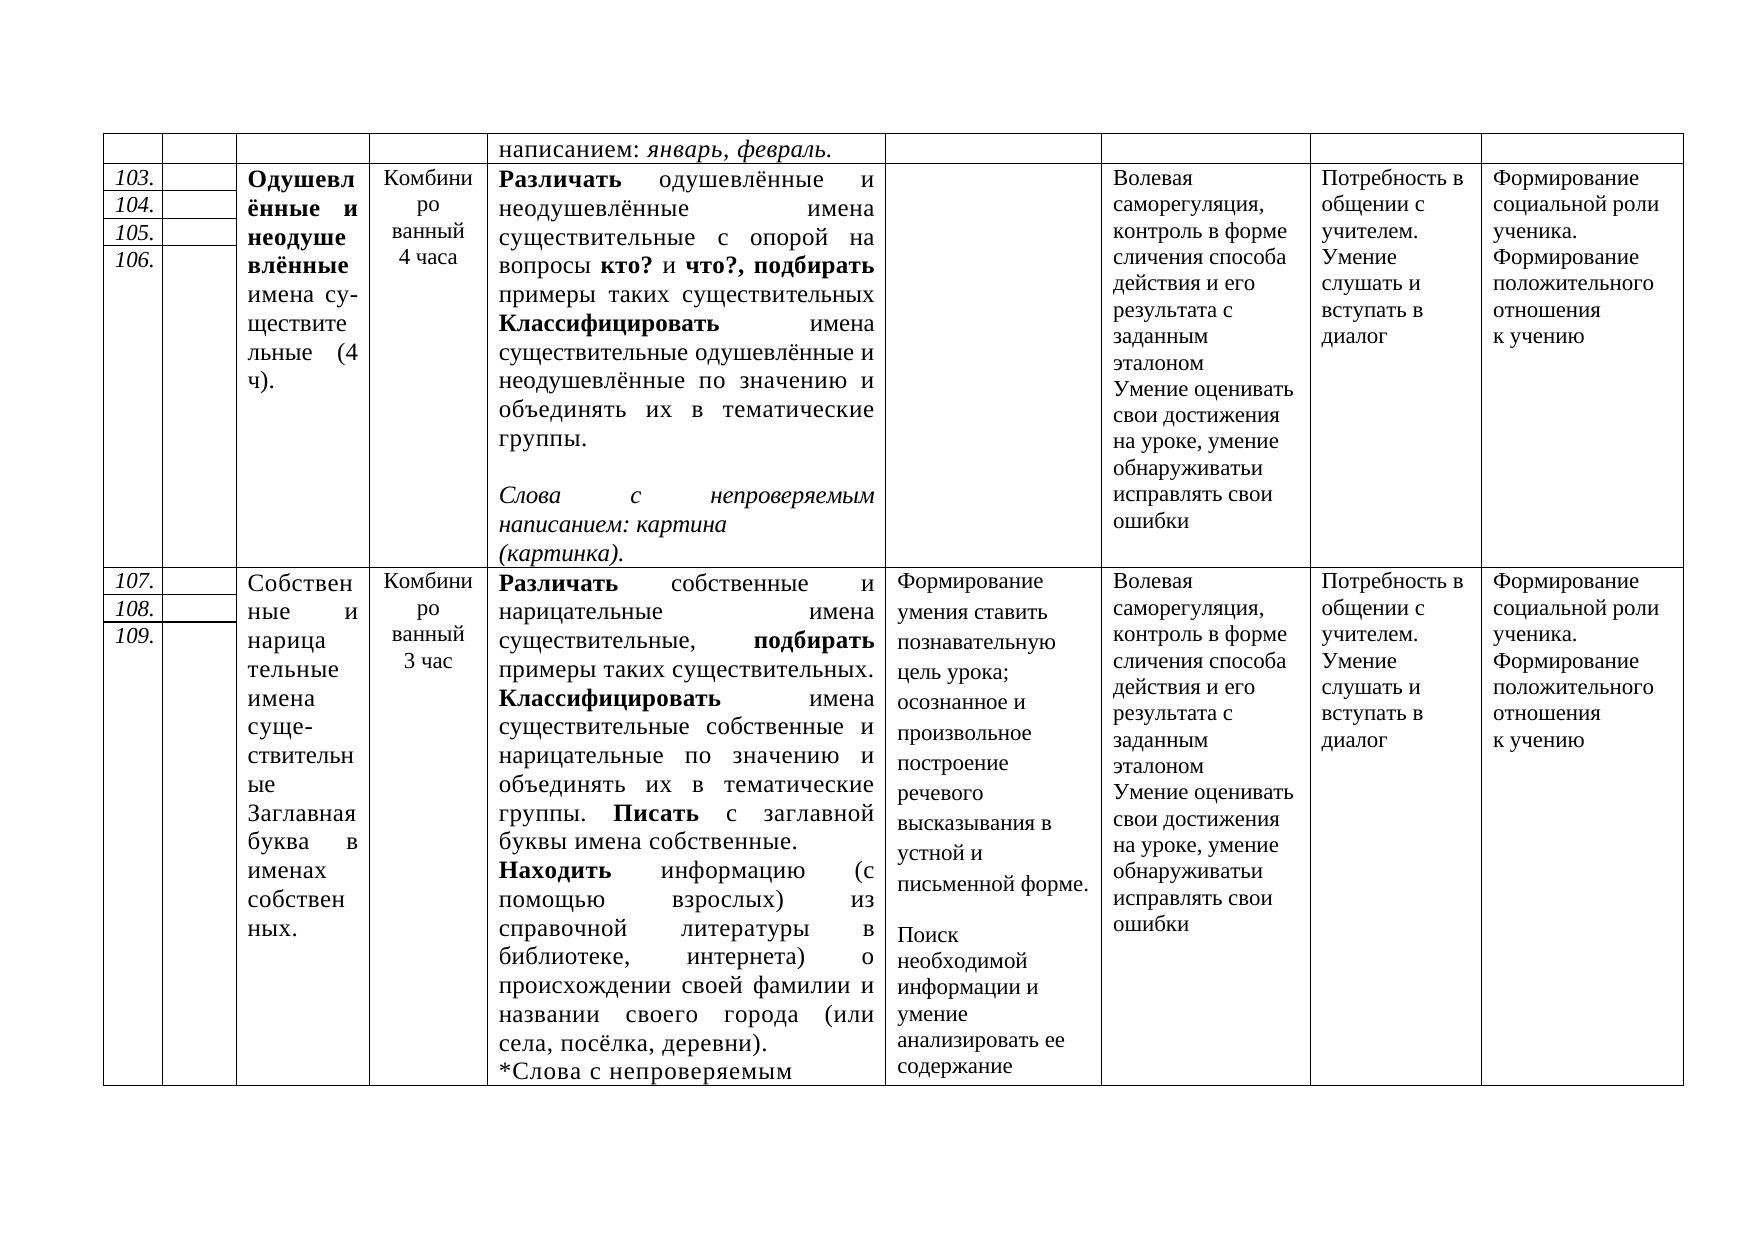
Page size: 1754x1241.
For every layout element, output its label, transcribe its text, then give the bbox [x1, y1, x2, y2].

table_cell [163, 191, 236, 218]
table_cell Одушевлённые и неодушевлённые имена существительные (4 ч). [237, 164, 369, 567]
table_cell Комбиниро ванный 3 час [370, 568, 487, 1085]
table_cell [104, 191, 162, 218]
table_cell [104, 595, 162, 621]
table_cell [104, 134, 162, 163]
table_cell [163, 134, 236, 163]
table_cell [104, 219, 162, 245]
table_cell Формирование умения ставить познавательную цель урока; осознанное и произвольное построение речевого высказывания в устной и письменной форме. Поиск необходимой информации и умение анализировать ее содержание [886, 568, 1101, 1085]
table_cell Собственные и нарица тельные имена существительные Заглавная буква в именах собственных. [237, 568, 369, 1085]
table_cell Различать собственные и нарицательные имена существительные, подбирать примеры таких существительных. Классифицировать имена существительные собственные и нарицательные по значению и объединять их в тематические группы. Писать с заглавной буквы имена собственные. Находить информацию (с помощью взрослых) из справочной литературы в библиотеке, интернета) о происхождении своей фамилии и названии своего города (или села, посёлка, деревни). *Слова с непроверяемым написанием: отец, фамилия, город, улица, Россия. [488, 568, 885, 1085]
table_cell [1311, 568, 1481, 1085]
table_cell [1311, 164, 1481, 567]
table_cell [104, 164, 162, 190]
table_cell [1102, 164, 1310, 567]
table_cell Комбиниро ванный 4 часа [370, 164, 487, 567]
table_cell Различать одушевлённые и неодушевлённые имена существительные с опорой на вопросы кто? и что?, подбирать примеры таких существительных Классифицировать имена существительные одушевлённые и неодушевлённые по значению и объединять их в тематические группы. Слова с непроверяемым написанием: картина (картинка). [488, 164, 885, 567]
table_cell [104, 246, 162, 567]
table_cell [104, 568, 162, 594]
table_cell [163, 219, 236, 245]
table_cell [1482, 164, 1683, 567]
table_cell [163, 595, 236, 621]
table_cell [163, 164, 236, 190]
table_cell [104, 623, 162, 1085]
table_cell [163, 246, 236, 567]
table_cell [163, 623, 236, 1085]
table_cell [1482, 568, 1683, 1085]
table_cell [163, 568, 236, 594]
table_cell [886, 164, 1101, 567]
